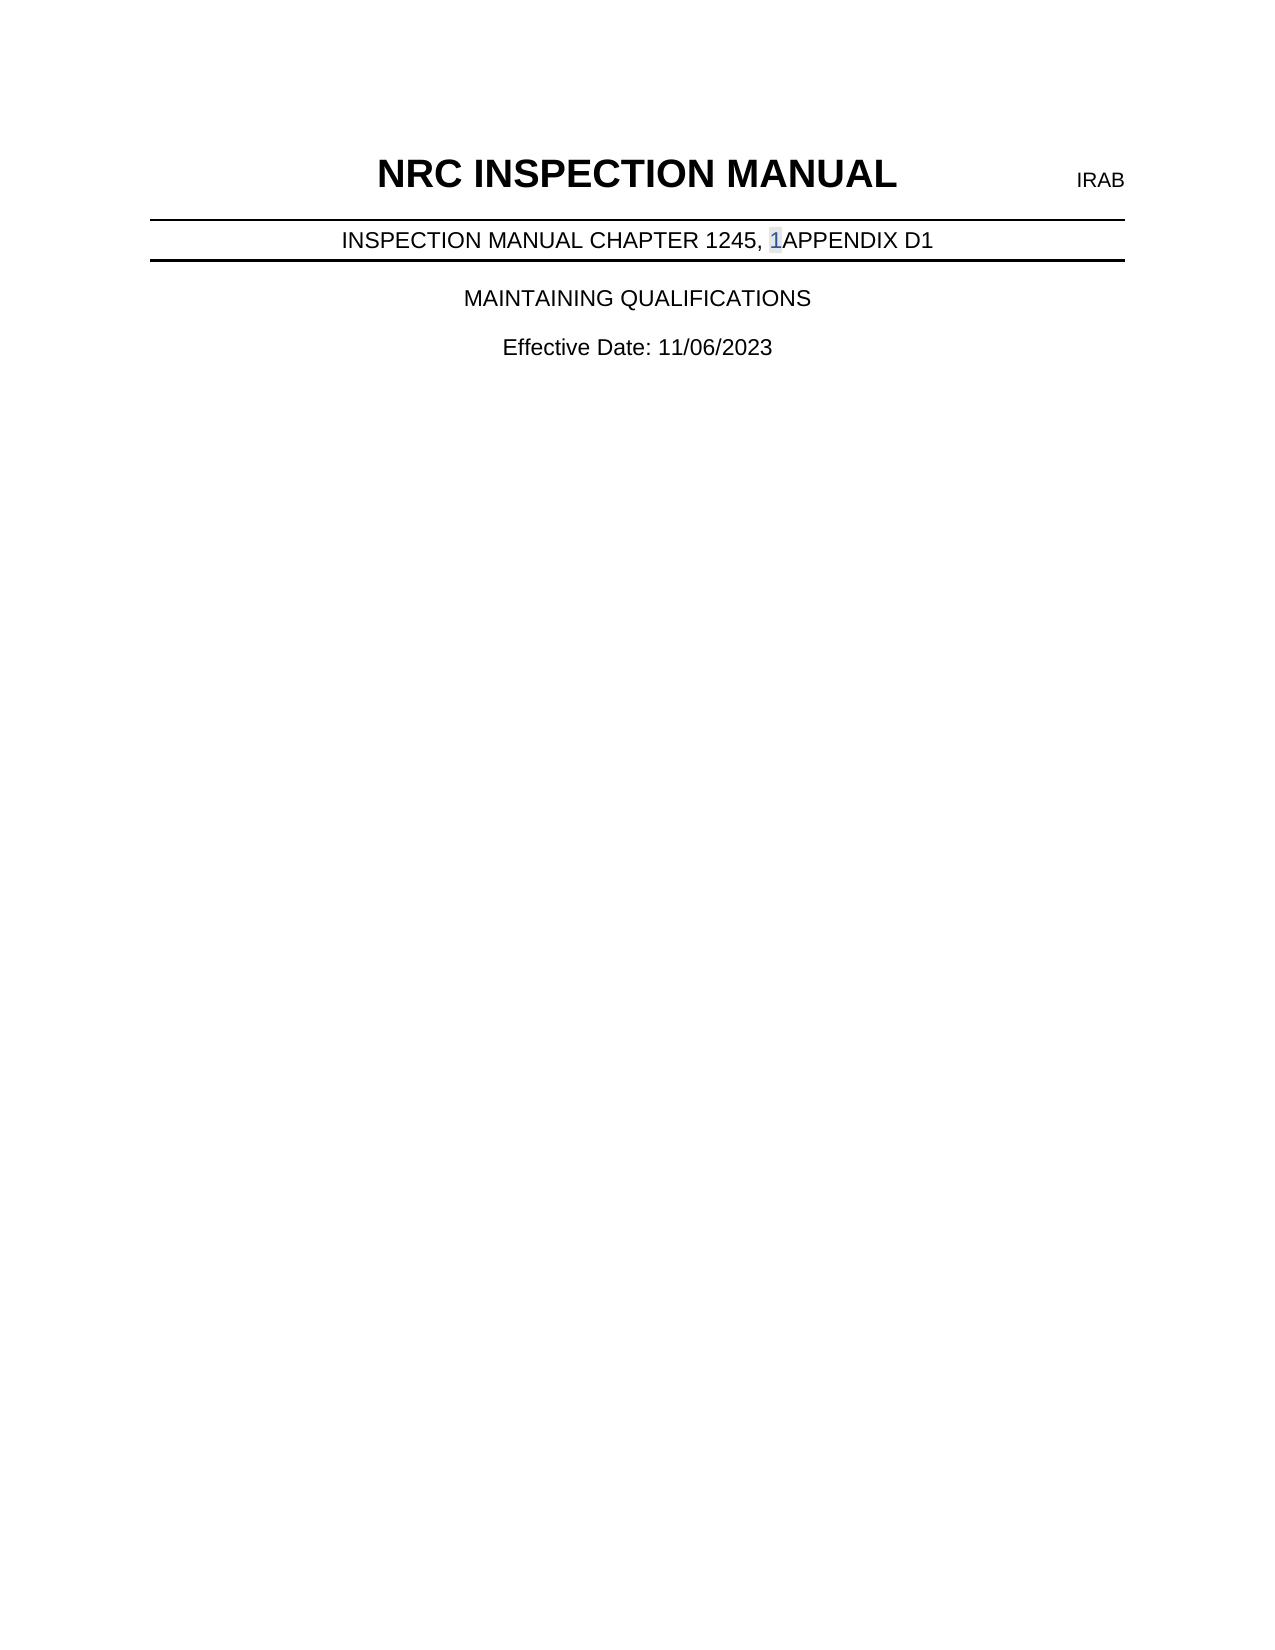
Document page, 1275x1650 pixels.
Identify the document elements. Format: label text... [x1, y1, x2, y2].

text NRC INSPECTION MANUAL IRAB [150, 150, 1125, 196]
title MAINTAINING QUALIFICATIONS [150, 284, 1125, 311]
text INSPECTION MANUAL CHAPTER 1245, APPENDIX D1 [150, 221, 1125, 259]
text Effective Date: 11/06/2023 [150, 334, 1125, 360]
